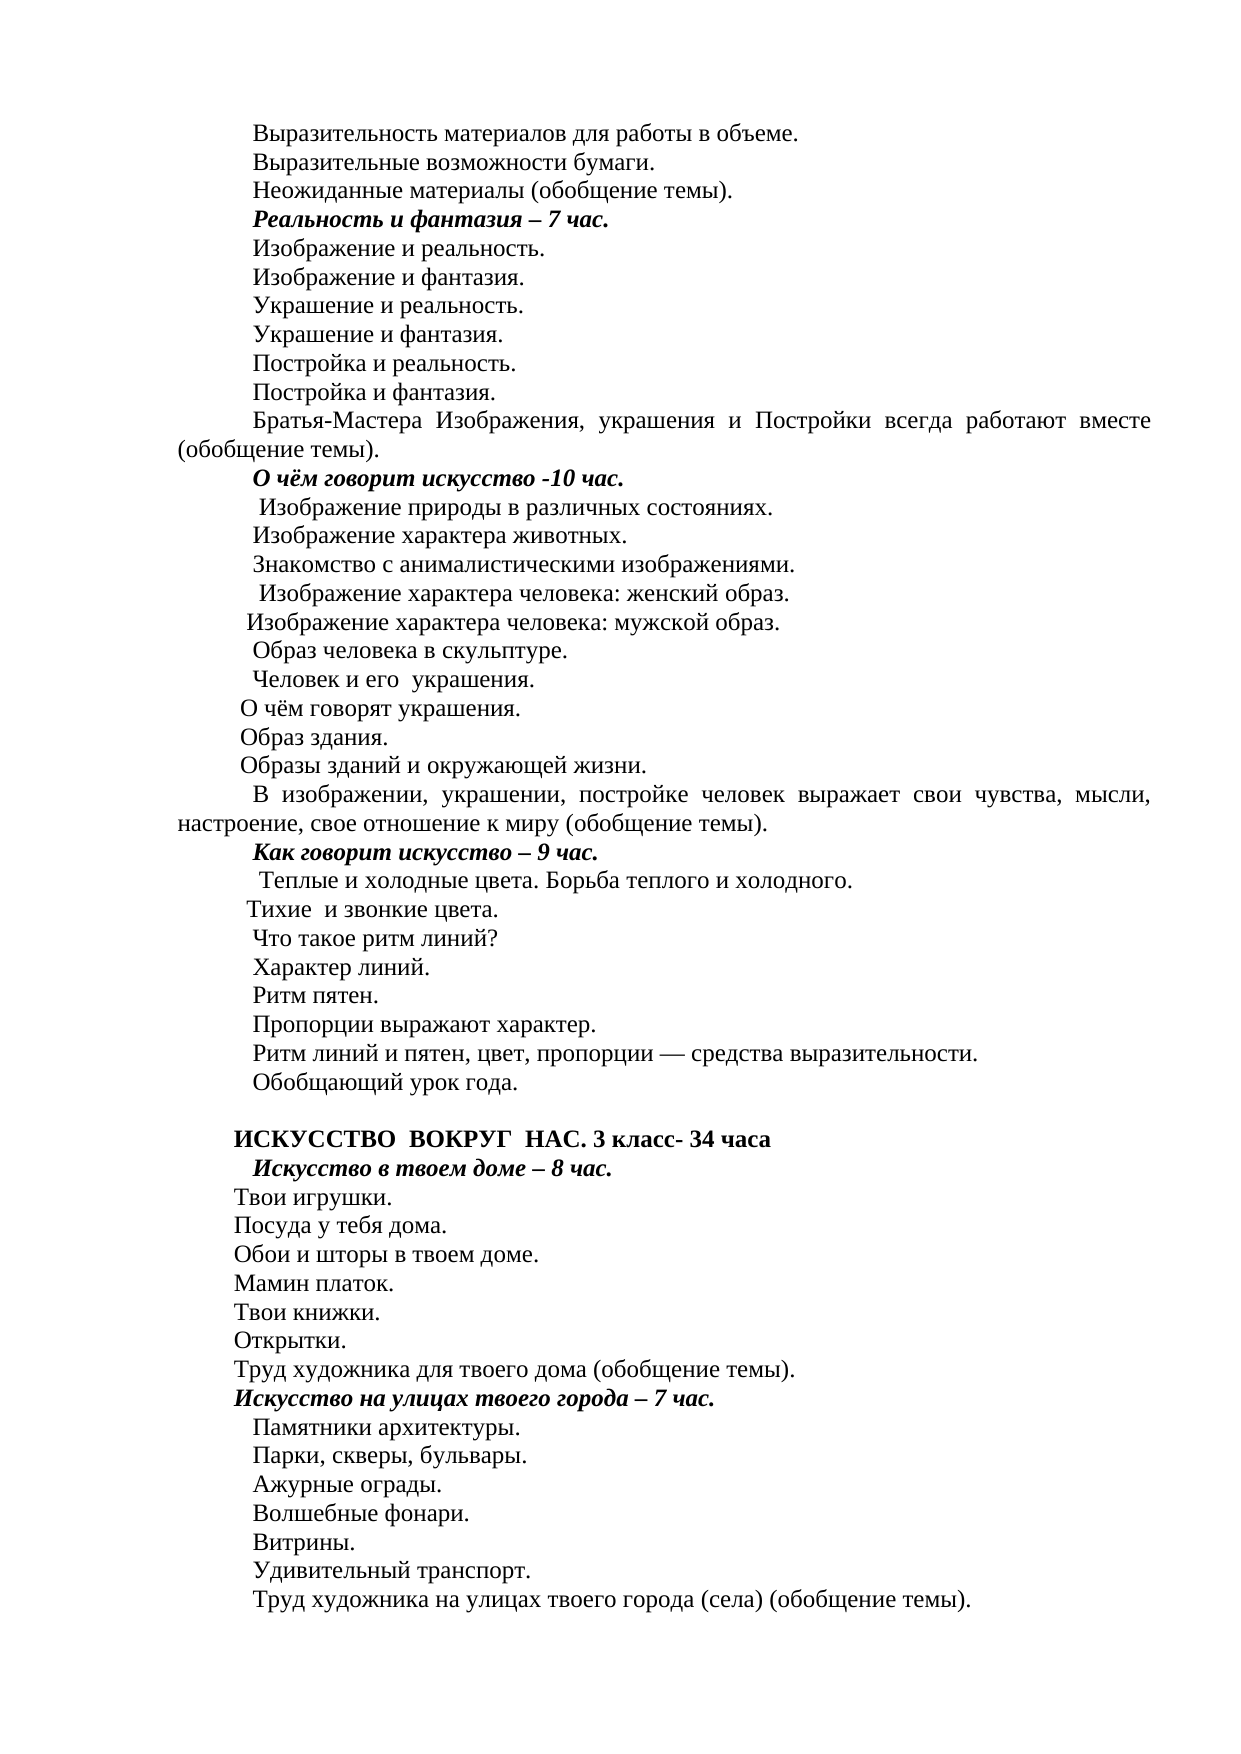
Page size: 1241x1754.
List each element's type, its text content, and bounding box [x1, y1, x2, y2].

text Изображение характера человека: женский образ. [177, 578, 1152, 607]
text Изображение характера человека: мужской образ. [177, 607, 1152, 636]
text Постройка и реальность. [177, 348, 1152, 377]
text Ажурные ограды. [177, 1469, 1152, 1498]
text Удивительный транспорт. [177, 1556, 1152, 1584]
text О чём говорят украшения. [177, 693, 1152, 722]
text Изображение характера животных. [177, 521, 1152, 549]
text О чём говорит искусство -10 час. [177, 463, 1152, 492]
text ИСКУССТВО ВОКРУГ НАС. 3 класс- 34 часа [158, 1124, 1152, 1153]
text Памятники архитектуры. [177, 1412, 1152, 1441]
text В изображении, украшении, постройке человек выражает свои чувства, мысли, настроение, свое отношение к миру (обобщение темы). [177, 779, 1152, 837]
text Украшение и реальность. [177, 291, 1152, 319]
text Мамин платок. [158, 1268, 1152, 1297]
text Обобщающий урок года. [177, 1067, 1152, 1096]
text Искусство на улицах твоего города – 7 час. [158, 1383, 1152, 1412]
text Твои книжки. [158, 1297, 1152, 1326]
text Пропорции выражают характер. [177, 1009, 1152, 1038]
text Посуда у тебя дома. [158, 1211, 1152, 1239]
text Витрины. [177, 1527, 1152, 1556]
text Что такое ритм линий? [177, 923, 1152, 952]
text Образы зданий и окружающей жизни. [177, 751, 1152, 779]
text Парки, скверы, бульвары. [177, 1441, 1152, 1469]
text Изображение природы в различных состояниях. [177, 492, 1152, 521]
text Образ человека в скульптуре. [177, 636, 1152, 664]
text Знакомство с анималистическими изображениями. [177, 549, 1152, 578]
text Характер линий. [177, 952, 1152, 981]
text Труд художника на улицах твоего города (села) (обобщение темы). [177, 1584, 1152, 1613]
text Неожиданные материалы (обобщение темы). [177, 176, 1152, 204]
text Выразительные возможности бумаги. [177, 147, 1152, 176]
text Украшение и фантазия. [177, 319, 1152, 348]
text Выразительность материалов для работы в объеме. [177, 118, 1152, 147]
text Человек и его украшения. [177, 664, 1152, 693]
text Изображение и фантазия. [177, 262, 1152, 291]
text Искусство в твоем доме – 8 час. [177, 1153, 1152, 1182]
text Ритм линий и пятен, цвет, пропорции — средства выразительности. [177, 1038, 1152, 1067]
text Твои игрушки. [158, 1182, 1152, 1211]
text Реальность и фантазия – 7 час. [177, 204, 1152, 233]
text Постройка и фантазия. [177, 377, 1152, 406]
text Труд художника для твоего дома (обобщение темы). [158, 1354, 1152, 1383]
text Открытки. [158, 1326, 1152, 1354]
text Теплые и холодные цвета. Борьба теплого и холодного. [177, 866, 1152, 894]
text Изображение и реальность. [177, 233, 1152, 262]
text Образ здания. [177, 722, 1152, 751]
text Обои и шторы в твоем доме. [158, 1239, 1152, 1268]
text Волшебные фонари. [177, 1498, 1152, 1527]
text Ритм пятен. [177, 981, 1152, 1009]
text Тихие и звонкие цвета. [177, 894, 1152, 923]
text Братья-Мастера Изображения, украшения и Постройки всегда работают вместе (обобщение темы). [177, 406, 1152, 463]
text Как говорит искусство – 9 час. [177, 837, 1152, 866]
